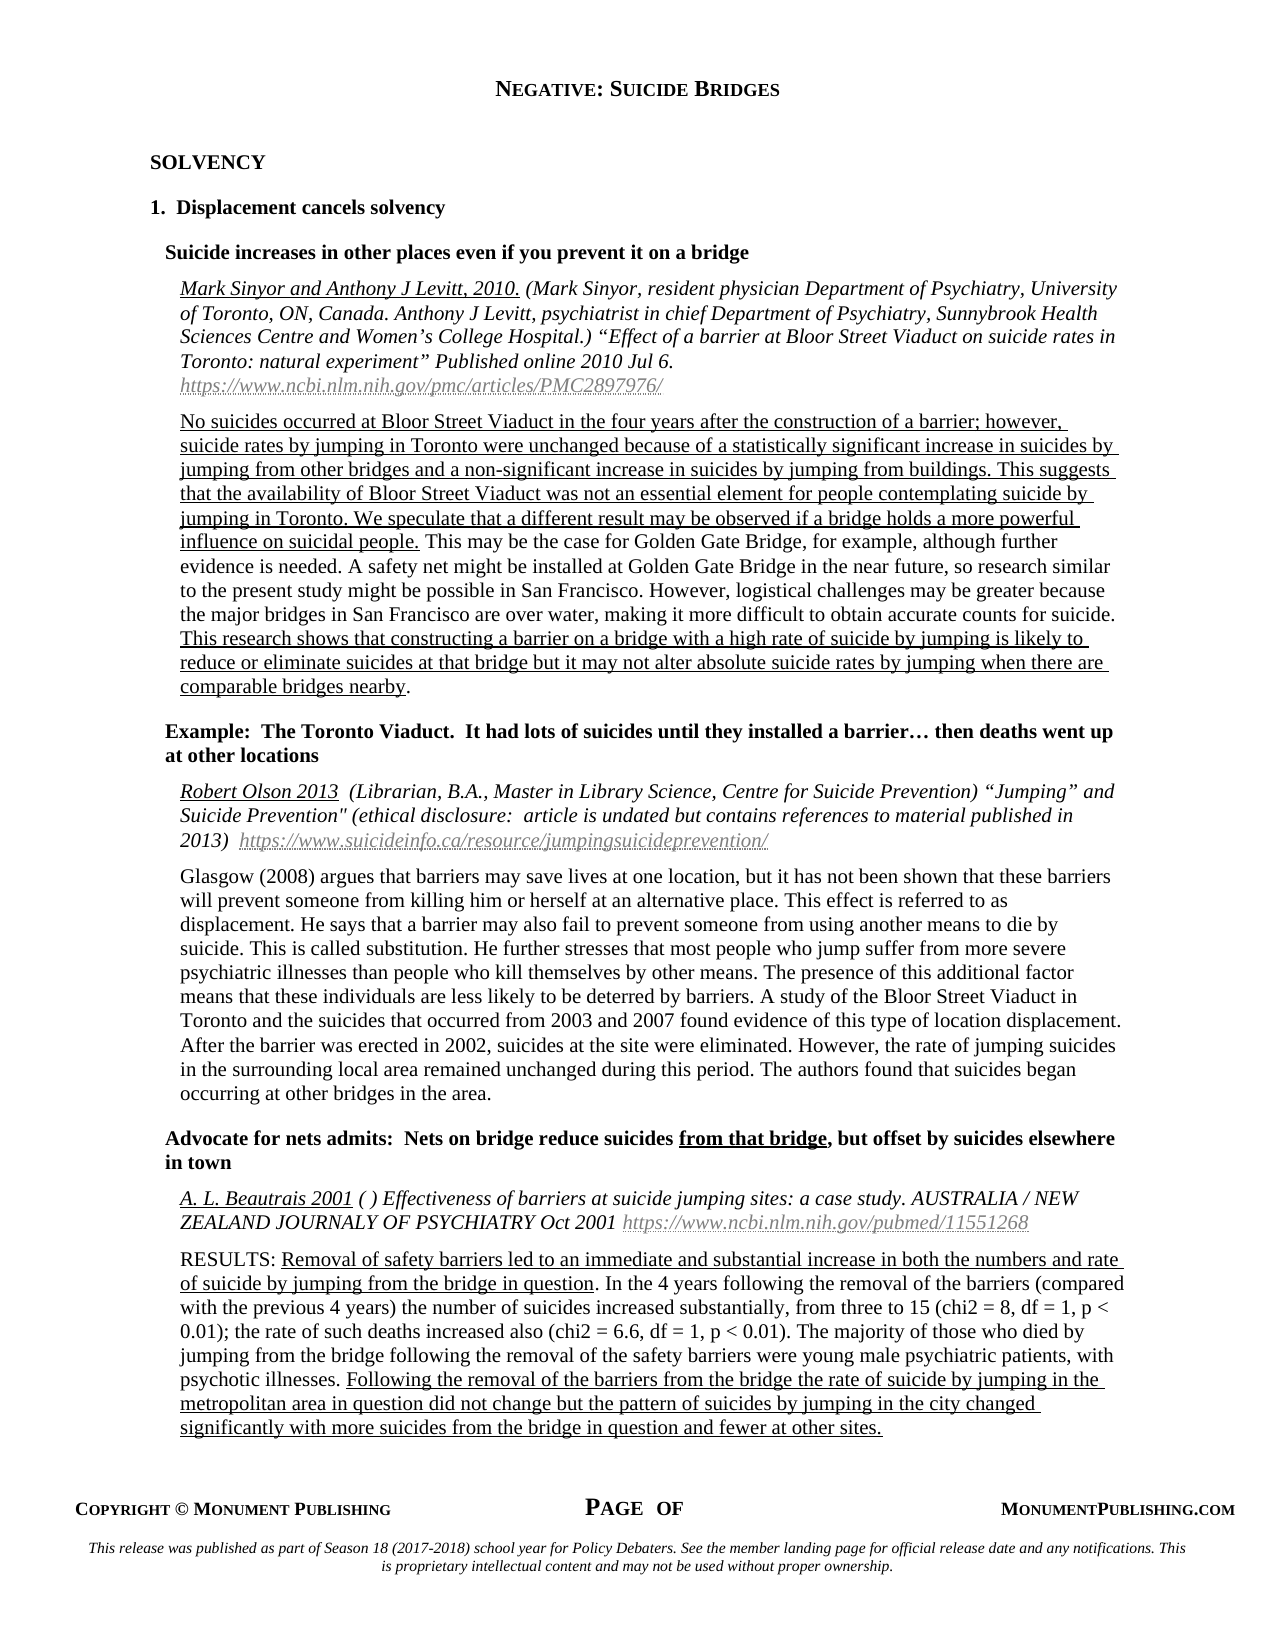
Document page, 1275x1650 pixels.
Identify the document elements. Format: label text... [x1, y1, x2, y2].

text SOLVENCY [150, 150, 1125, 174]
text Example: The Toronto Viaduct. It had lots of suicides until they installed a barrier… then deaths went up at other locations [165, 719, 1125, 767]
text Glasgow (2008) argues that barriers may save lives at one location, but it has not been shown that these barriers will prevent someone from killing him or herself at an alternative place. This effect is referred to as displacement. He says that a barrier may also fail to prevent someone from using another means to die by suicide. This is called substitution. He further stresses that most people who jump suffer from more severe psychiatric illnesses than people who kill themselves by other means. The presence of this additional factor means that these individuals are less likely to be deterred by barriers. A study of the Bloor Street Viaduct in Toronto and the suicides that occurred from 2003 and 2007 found evidence of this type of location displacement. After the barrier was erected in 2002, suicides at the site were eliminated. However, the rate of jumping suicides in the surrounding local area remained unchanged during this period. The authors found that suicides began occurring at other bridges in the area. [180, 864, 1125, 1105]
text No suicides occurred at Bloor Street Viaduct in the four years after the construction of a barrier; however, suicide rates by jumping in Toronto were unchanged because of a statistically significant increase in suicides by jumping from other bridges and a non-significant increase in suicides by jumping from buildings. This suggests that the availability of Bloor Street Viaduct was not an essential element for people contemplating suicide by jumping in Toronto. We speculate that a different result may be observed if a bridge holds a more powerful influence on suicidal people. This may be the case for Golden Gate Bridge, for example, although further evidence is needed. A safety net might be installed at Golden Gate Bridge in the near future, so research similar to the present study might be possible in San Francisco. However, logistical challenges may be greater because the major bridges in San Francisco are over water, making it more difficult to obtain accurate counts for suicide. This research shows that constructing a barrier on a bridge with a high rate of suicide by jumping is likely to reduce or eliminate suicides at that bridge but it may not alter absolute suicide rates by jumping when there are comparable bridges nearby. [180, 409, 1125, 698]
text Advocate for nets admits: Nets on bridge reduce suicides from that bridge, but offset by suicides elsewhere in town [165, 1126, 1125, 1174]
text Robert Olson 2013 (Librarian, B.A., Master in Library Science, Centre for Suicide Prevention) “Jumping” and Suicide Prevention" (ethical disclosure: article is undated but contains references to material published in 2013) https://www.suicideinfo.ca/resource/jumpingsuicideprevention/ [180, 779, 1125, 852]
text 1. Displacement cancels solvency [150, 195, 1125, 219]
text Mark Sinyor and Anthony J Levitt, 2010. (Mark Sinyor, resident physician Department of Psychiatry, University of Toronto, ON, Canada. Anthony J Levitt, psychiatrist in chief Department of Psychiatry, Sunnybrook Health Sciences Centre and Women’s College Hospital.) “Effect of a barrier at Bloor Street Viaduct on suicide rates in Toronto: natural experiment” Published online 2010 Jul 6. https://www.ncbi.nlm.nih.gov/pmc/articles/PMC2897976/ [180, 276, 1125, 397]
text Suicide increases in other places even if you prevent it on a bridge [165, 240, 1125, 264]
text A. L. Beautrais 2001 ( ) Effectiveness of barriers at suicide jumping sites: a case study. AUSTRALIA / NEW ZEALAND JOURNALY OF PSYCHIATRY Oct 2001 https://www.ncbi.nlm.nih.gov/pubmed/11551268 [180, 1186, 1125, 1234]
text RESULTS: Removal of safety barriers led to an immediate and substantial increase in both the numbers and rate of suicide by jumping from the bridge in question. In the 4 years following the removal of the barriers (compared with the previous 4 years) the number of suicides increased substantially, from three to 15 (chi2 = 8, df = 1, p < 0.01); the rate of such deaths increased also (chi2 = 6.6, df = 1, p < 0.01). The majority of those who died by jumping from the bridge following the removal of the safety barriers were young male psychiatric patients, with psychotic illnesses. Following the removal of the barriers from the bridge the rate of suicide by jumping in the metropolitan area in question did not change but the pattern of suicides by jumping in the city changed significantly with more suicides from the bridge in question and fewer at other sites. [180, 1247, 1125, 1439]
